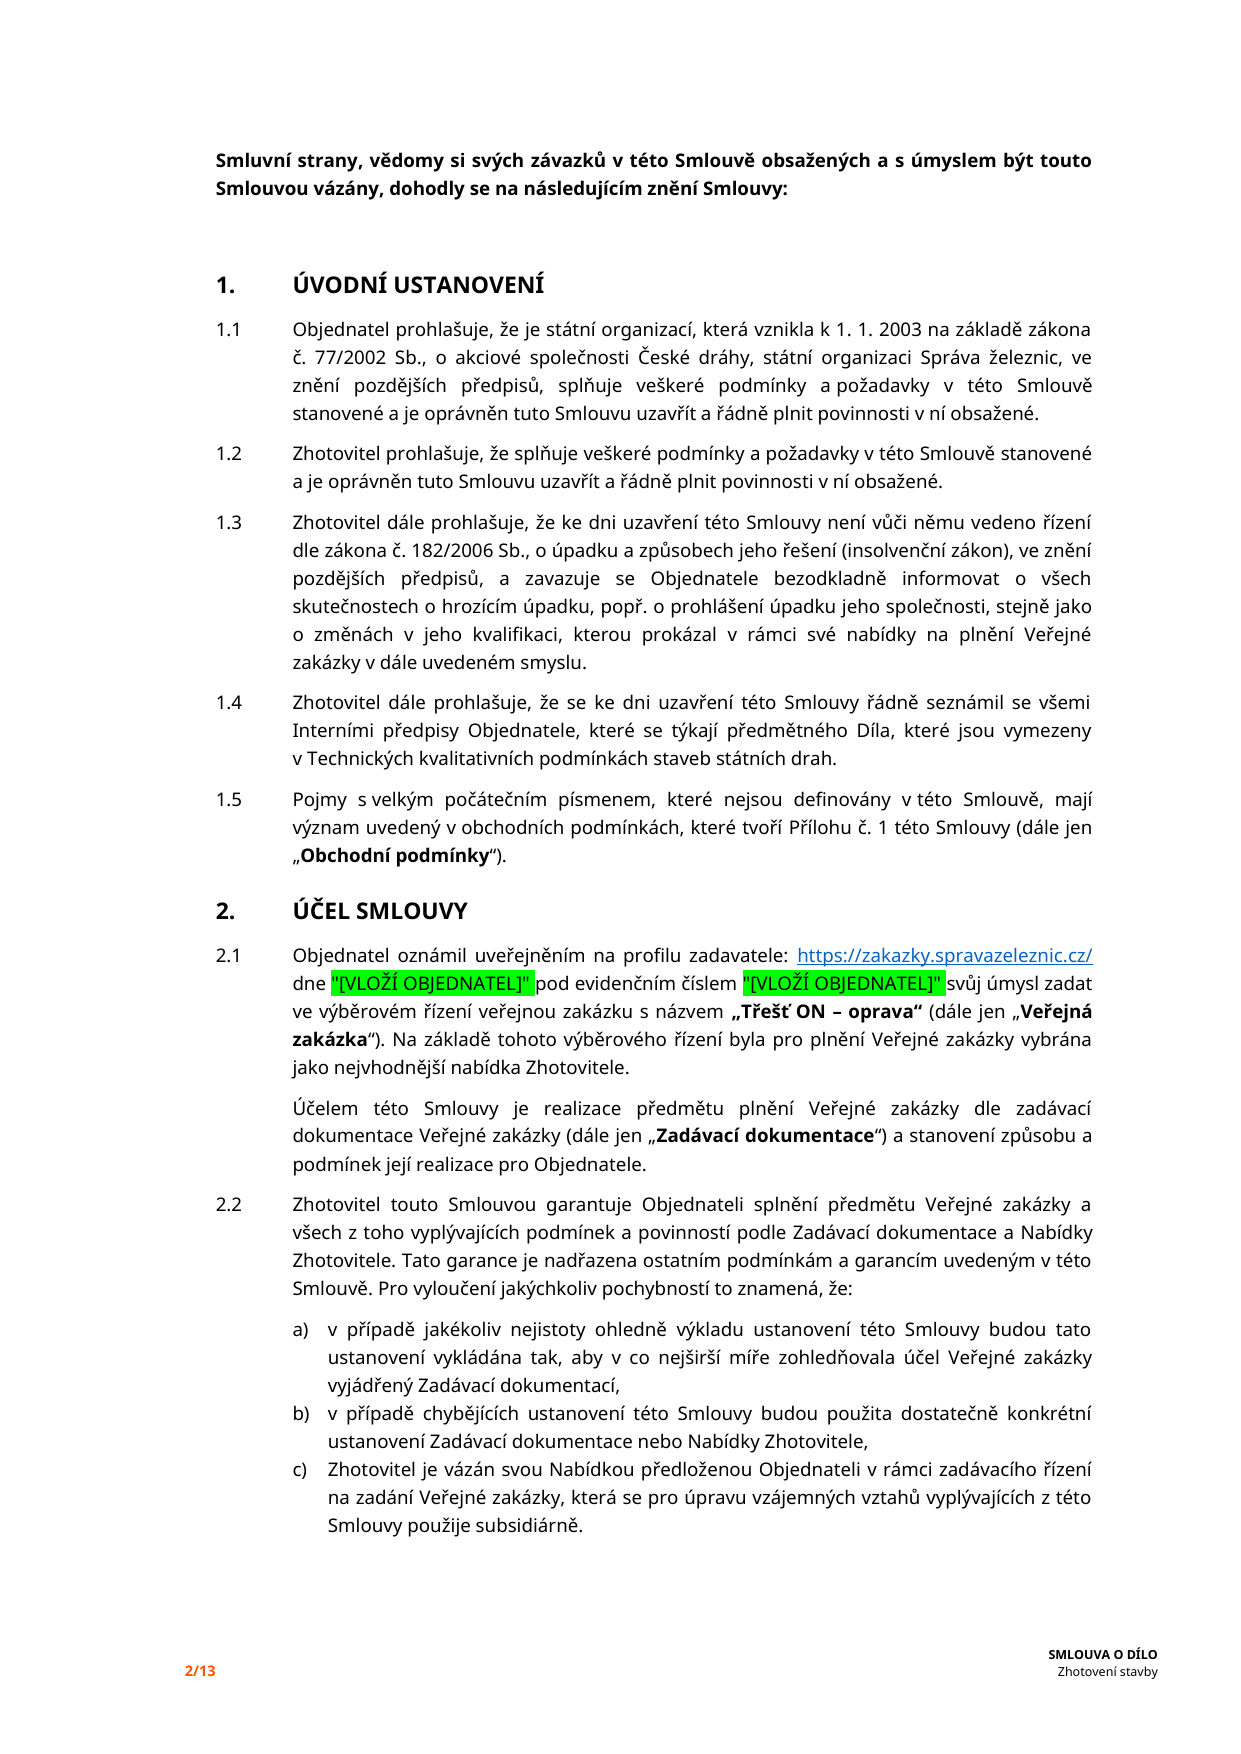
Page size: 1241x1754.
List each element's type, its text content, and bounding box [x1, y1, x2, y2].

text Objednatel prohlašuje, že je státní organizací, která vznikla k 1. 1. 2003 na základě zákona č. 77/2002 Sb., o akciové společnosti České dráhy, státní organizaci Správa železnic, ve znění pozdějších předpisů, splňuje veškeré podmínky a požadavky v této Smlouvě stanovené a je oprávněn tuto Smlouvu uzavřít a řádně plnit povinnosti v ní obsažené. [216, 316, 1093, 426]
text Objednatel oznámil uveřejněním na profilu zadavatele: https://zakazky.spravazeleznic.cz/ dne pod evidenčním číslem svůj úmysl zadat ve výběrovém řízení veřejnou zakázku s názvem „Třešť ON – oprava“ (dále jen „Veřejná zakázka“). Na základě tohoto výběrového řízení byla pro plnění Veřejné zakázky vybrána jako nejvhodnější nabídka Zhotovitele. [216, 942, 1093, 1080]
text Zhotovitel touto Smlouvou garantuje Objednateli splnění předmětu Veřejné zakázky a všech z toho vyplývajících podmínek a povinností podle Zadávací dokumentace a Nabídky Zhotovitele. Tato garance je nadřazena ostatním podmínkám a garancím uvedeným v této Smlouvě. Pro vyloučení jakýchkoliv pochybností to znamená, že: [216, 1191, 1093, 1301]
text Pojmy s velkým počátečním písmenem, které nejsou definovány v této Smlouvě, mají význam uvedený v obchodních podmínkách, které tvoří Přílohu č. 1 této Smlouvy (dále jen „Obchodní podmínky“). [216, 786, 1093, 868]
text ÚČEL SMLOUVY [216, 895, 1093, 927]
text v případě chybějících ustanovení této Smlouvy budou použita dostatečně konkrétní ustanovení Zadávací dokumentace nebo Nabídky Zhotovitele, [292, 1400, 1093, 1453]
text Zhotovitel dále prohlašuje, že ke dni uzavření této Smlouvy není vůči němu vedeno řízení dle zákona č. 182/2006 Sb., o úpadku a způsobech jeho řešení (insolvenční zákon), ve znění pozdějších předpisů, a zavazuje se Objednatele bezodkladně informovat o všech skutečnostech o hrozícím úpadku, popř. o prohlášení úpadku jeho společnosti, stejně jako o změnách v jeho kvalifikaci, kterou prokázal v rámci své nabídky na plnění Veřejné zakázky v dále uvedeném smyslu. [216, 509, 1093, 675]
text Smluvní strany, vědomy si svých závazků v této Smlouvě obsažených a s úmyslem být touto Smlouvou vázány, dohodly se na následujícím znění Smlouvy: [216, 147, 1093, 201]
text Zhotovitel je vázán svou Nabídkou předloženou Objednateli v rámci zadávacího řízení na zadání Veřejné zakázky, která se pro úpravu vzájemných vztahů vyplývajících z této Smlouvy použije subsidiárně. [292, 1456, 1093, 1538]
text Účelem této Smlouvy je realizace předmětu plnění Veřejné zakázky dle zadávací dokumentace Veřejné zakázky (dále jen „Zadávací dokumentace“) a stanovení způsobu a podmínek její realizace pro Objednatele. [292, 1095, 1093, 1176]
text v případě jakékoliv nejistoty ohledně výkladu ustanovení této Smlouvy budou tato ustanovení vykládána tak, aby v co nejširší míře zohledňovala účel Veřejné zakázky vyjádřený Zadávací dokumentací, [292, 1316, 1093, 1397]
text Zhotovitel prohlašuje, že splňuje veškeré podmínky a požadavky v této Smlouvě stanovené a je oprávněn tuto Smlouvu uzavřít a řádně plnit povinnosti v ní obsažené. [216, 441, 1093, 494]
text ÚVODNÍ USTANOVENÍ [216, 269, 1093, 300]
text Zhotovitel dále prohlašuje, že se ke dni uzavření této Smlouvy řádně seznámil se všemi Interními předpisy Objednatele, které se týkají předmětného Díla, které jsou vymezeny v Technických kvalitativních podmínkách staveb státních drah. [216, 690, 1093, 771]
